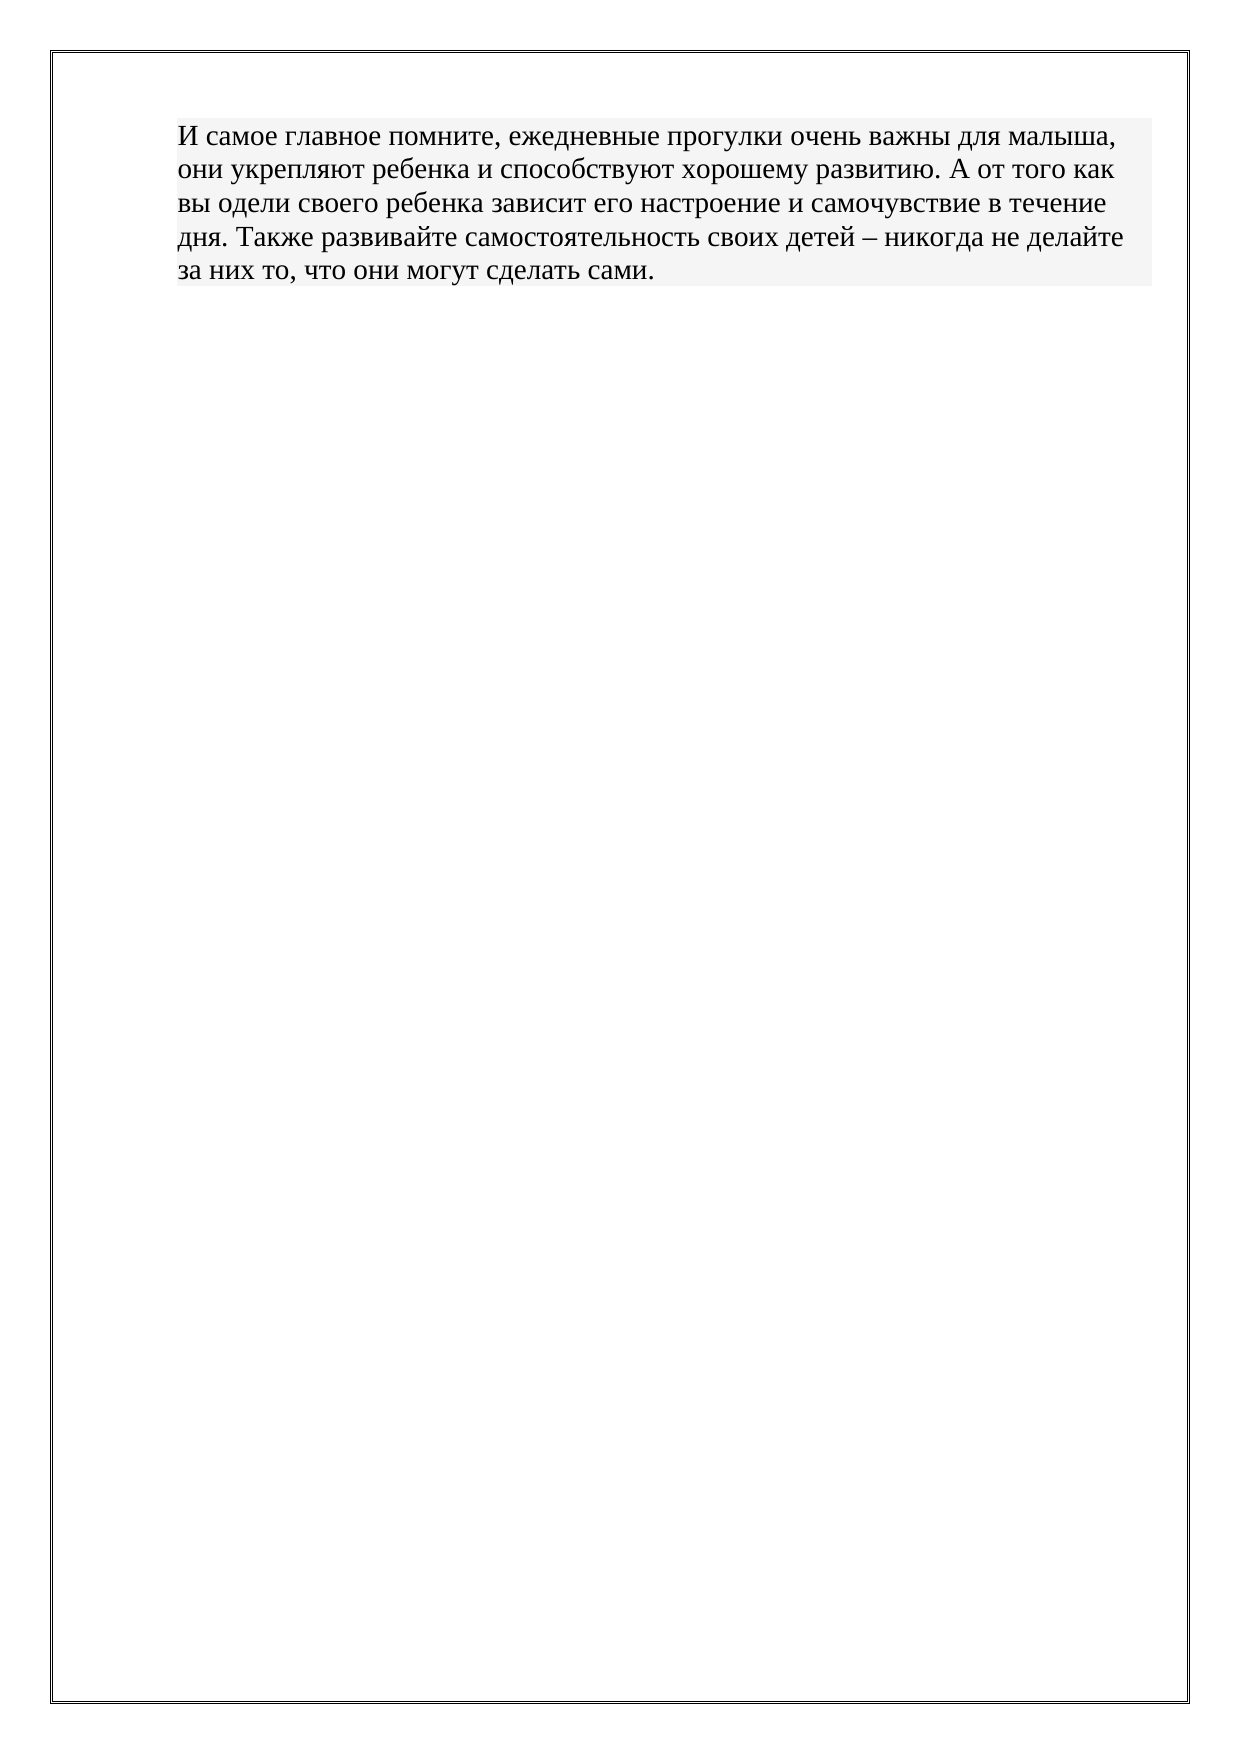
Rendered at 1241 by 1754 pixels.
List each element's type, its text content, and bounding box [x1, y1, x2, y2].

text И самое главное помните, ежедневные прогулки очень важны для малыша, они укрепляют ребенка и способствуют хорошему развитию. А от того как вы одели своего ребенка зависит его настроение и самочувствие в течение дня. Также развивайте самостоятельность своих детей – никогда не делайте за них то, что они могут сделать сами. [177, 118, 1152, 286]
